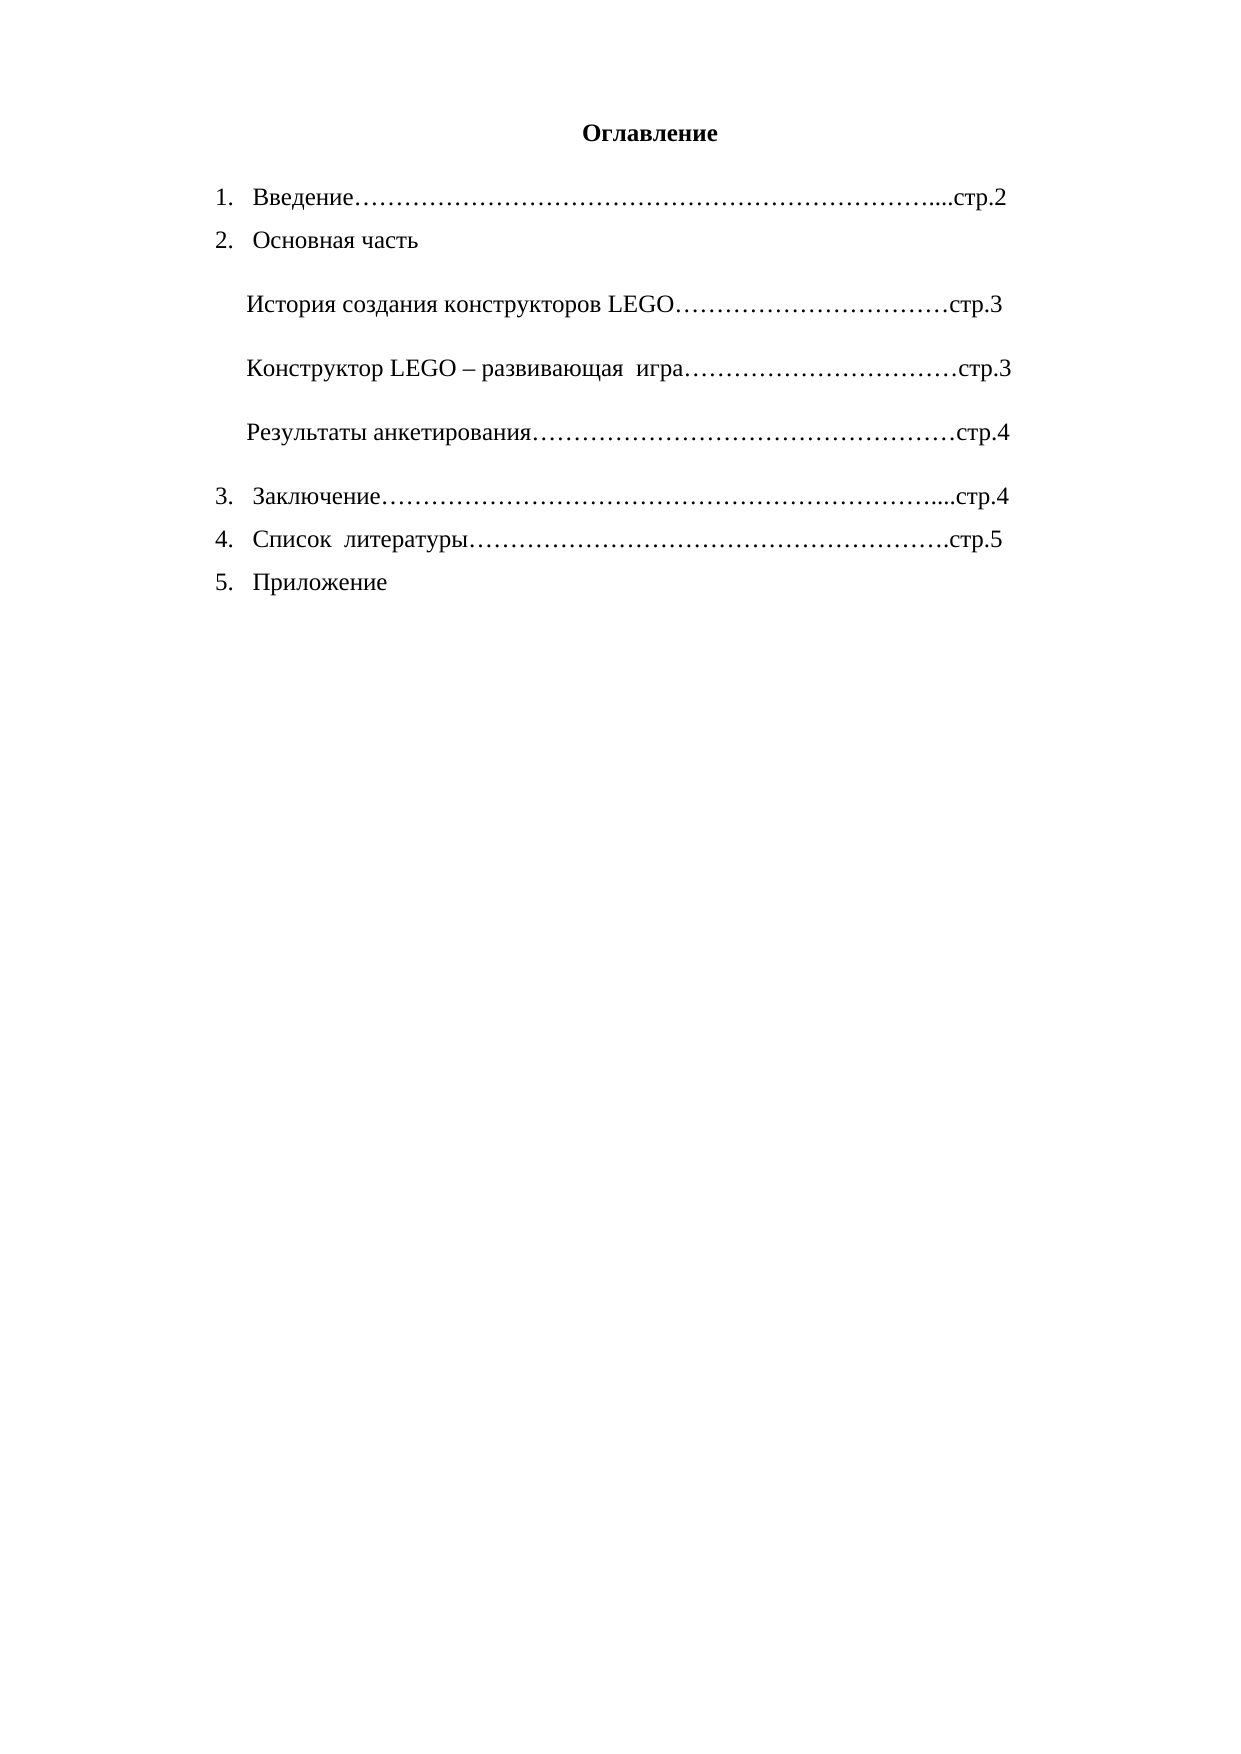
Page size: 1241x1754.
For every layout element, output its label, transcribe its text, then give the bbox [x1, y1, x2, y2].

text История создания конструкторов LEGO……………………………стр.3 [215, 289, 1122, 318]
list Заключение…………………………………………………………....стр.4 [215, 481, 1122, 510]
text Конструктор LEGO – развивающая игра……………………………стр.3 [177, 353, 1122, 382]
list Введение……………………………………………………………....стр.2 [215, 182, 1122, 211]
list Основная часть [215, 225, 1122, 254]
text Оглавление [177, 118, 1122, 147]
text Результаты анкетирования……………………………………………стр.4 [177, 417, 1122, 446]
list Приложение [215, 567, 1122, 596]
list Список литературы………………………………………………….стр.5 [215, 524, 1122, 553]
